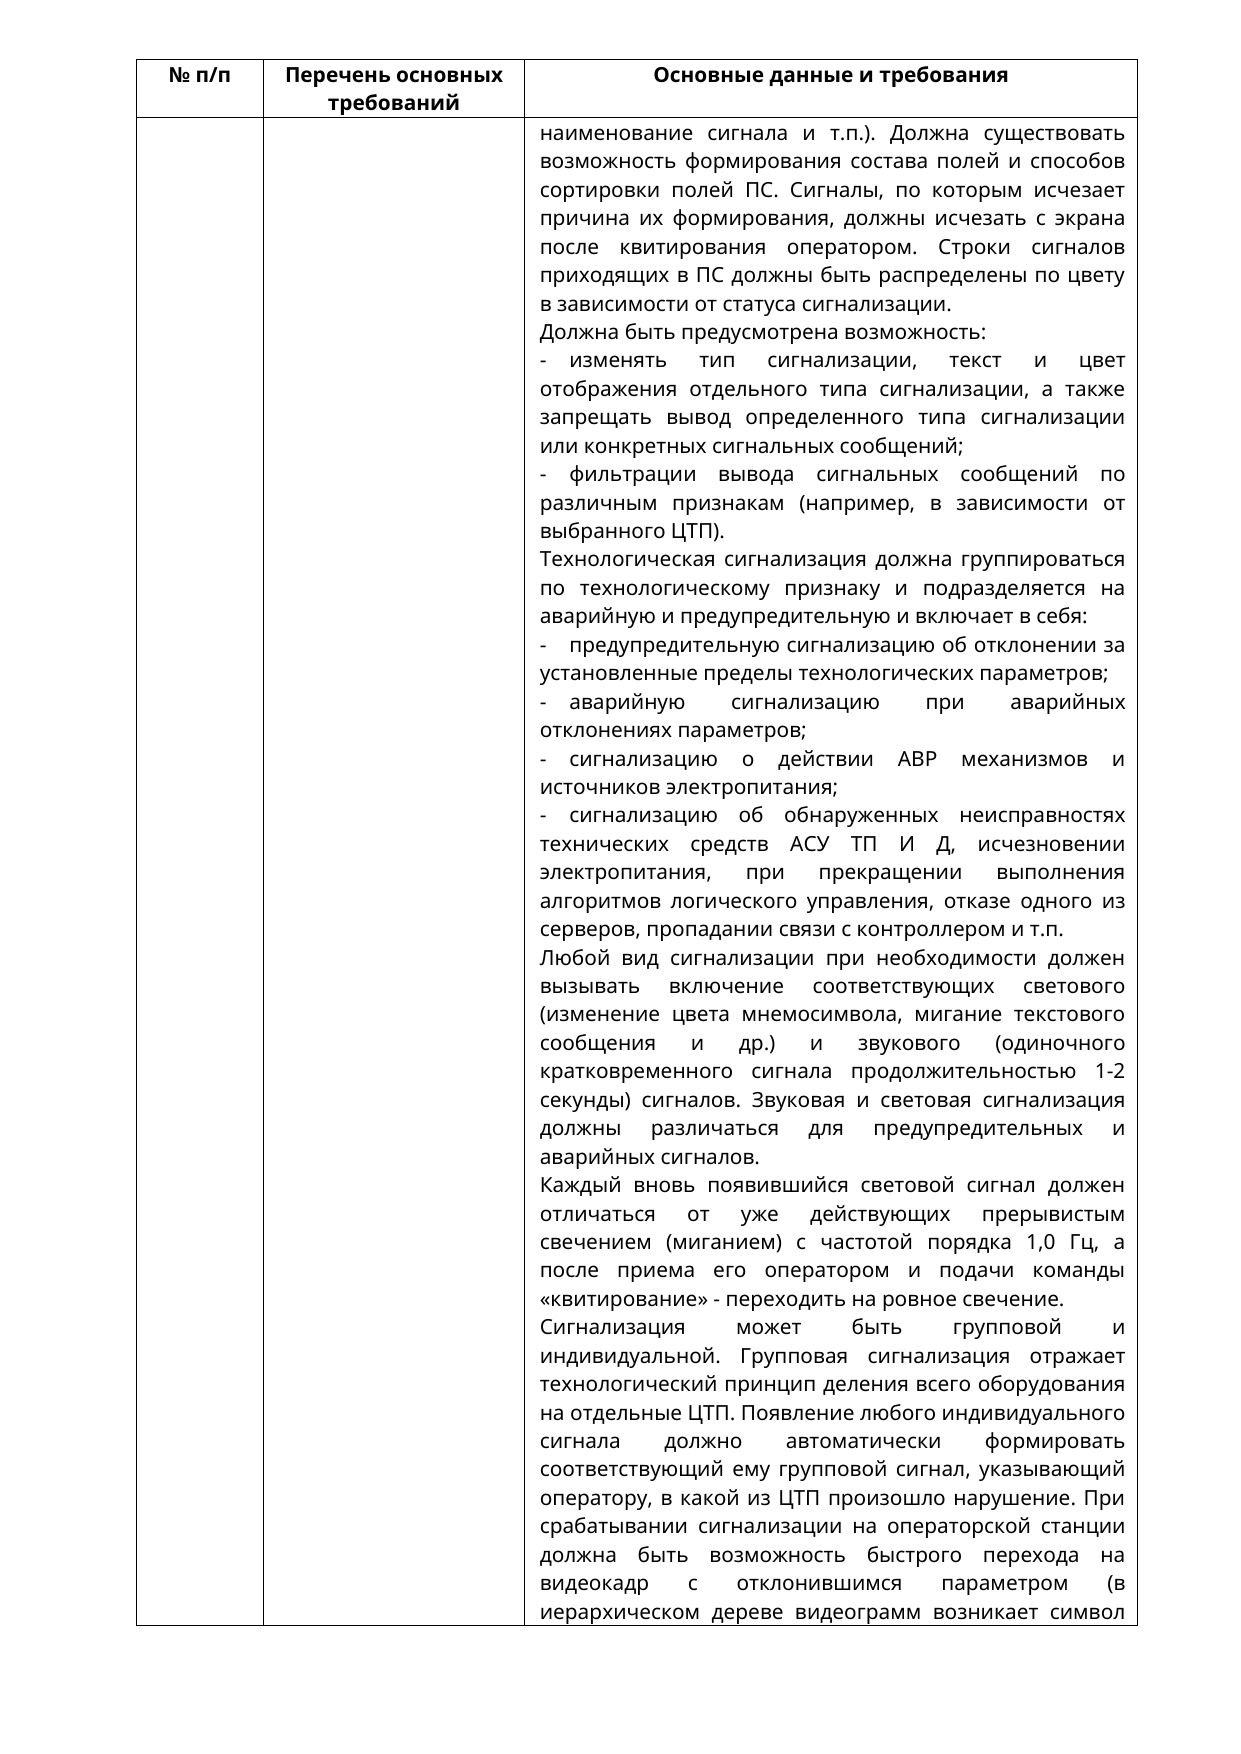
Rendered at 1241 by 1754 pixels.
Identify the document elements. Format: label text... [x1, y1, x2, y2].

table_header Основные данные и требования [525, 60, 1137, 117]
table_header № п/п [137, 60, 263, 117]
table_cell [525, 118, 1137, 1625]
table_cell [137, 118, 263, 1625]
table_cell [264, 118, 524, 1625]
table_header Перечень основных требований [264, 60, 524, 117]
